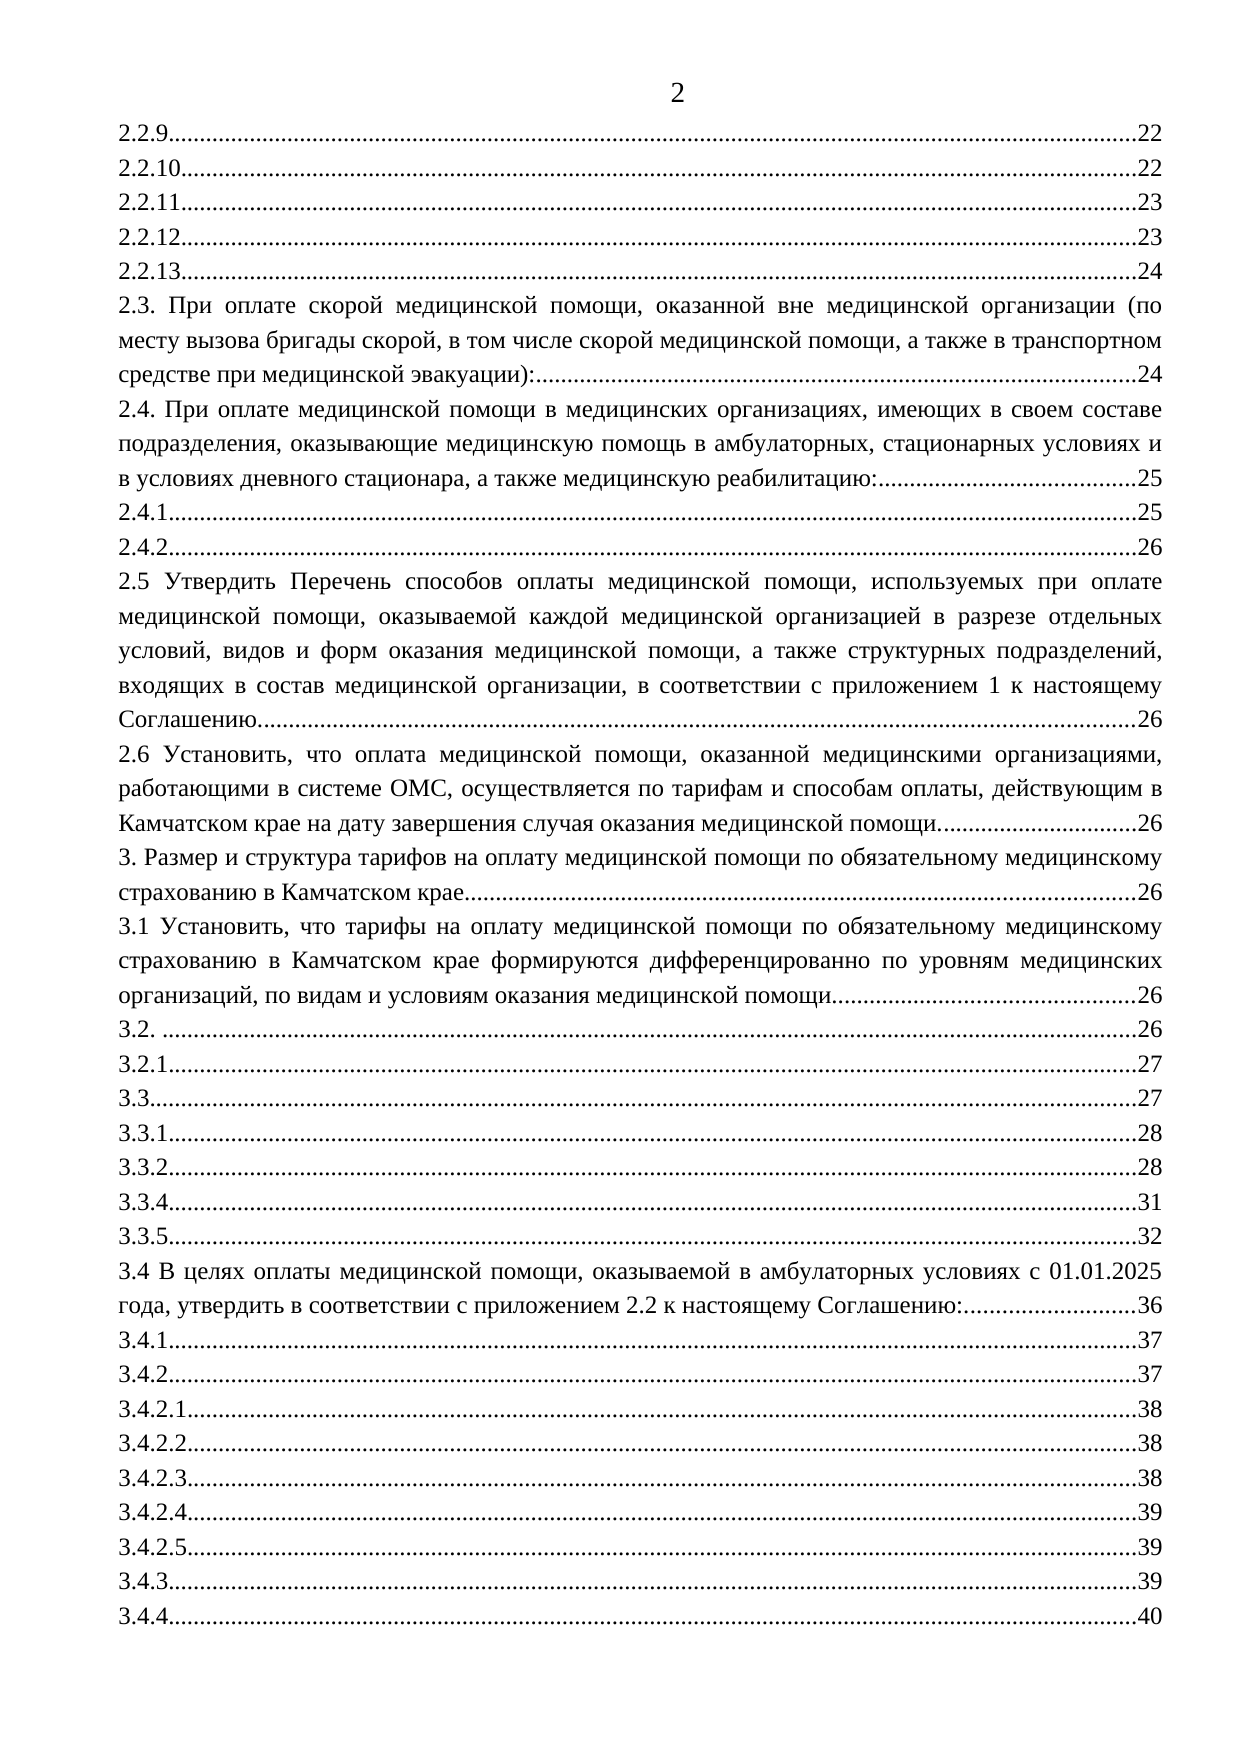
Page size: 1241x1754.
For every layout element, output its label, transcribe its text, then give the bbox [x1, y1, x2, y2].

text 2.2.9. 22 [118, 118, 1163, 147]
text 3.4.2.2. 38 [118, 1428, 1163, 1457]
text 2.3. При оплате скорой медицинской помощи, оказанной вне медицинской организации (по месту вызова бригады скорой, в том числе скорой медицинской помощи, а также в транспортном средстве при медицинской эвакуации): 24 [118, 291, 1163, 388]
text 3.4.3. 39 [118, 1566, 1163, 1595]
text 2.6 Установить, что оплата медицинской помощи, оказанной медицинскими организациями, работающими в системе ОМС, осуществляется по тарифам и способам оплаты, действующим в Камчатском крае на дату завершения случая оказания медицинской помощи... 26 [118, 739, 1163, 836]
text 3.3.4. 31 [118, 1187, 1163, 1216]
text 3.2.1. 27 [118, 1049, 1163, 1078]
text 3.4.2. 37 [118, 1359, 1163, 1388]
text 3.3.1. 28 [118, 1118, 1163, 1147]
text 3.3.5. 32 [118, 1221, 1163, 1250]
text 3.3.2. 28 [118, 1152, 1163, 1181]
text 3.4.4. 40 [118, 1601, 1163, 1629]
text 2.4.1. 25 [118, 497, 1163, 526]
text 3.4.2.5. 39 [118, 1532, 1163, 1561]
text 3.2. . 26 [118, 1014, 1163, 1043]
text 2.2.10. 22 [118, 153, 1163, 181]
text 3.4.2.1. 38 [118, 1394, 1163, 1423]
text 3.4.2.4. 39 [118, 1497, 1163, 1526]
text 2.4.2. 26 [118, 532, 1163, 561]
text 3.4.2.3. 38 [118, 1463, 1163, 1492]
text 2.2.12. 23 [118, 222, 1163, 250]
text 3.3. 27 [118, 1083, 1163, 1112]
text 3.1 Установить, что тарифы на оплату медицинской помощи по обязательному медицинскому страхованию в Камчатском крае формируются дифференцированно по уровням медицинских организаций, по видам и условиям оказания медицинской помощи.. 26 [118, 911, 1163, 1009]
text 3. Размер и структура тарифов на оплату медицинской помощи по обязательному медицинскому страхованию в Камчатском крае 26 [118, 842, 1163, 905]
text 2.2.13. 24 [118, 256, 1163, 285]
text 2.4. При оплате медицинской помощи в медицинских организациях, имеющих в своем составе подразделения, оказывающие медицинскую помощь в амбулаторных, стационарных условиях и в условиях дневного стационара, а также медицинскую реабилитацию: 25 [118, 394, 1163, 492]
text 2.5 Утвердить Перечень способов оплаты медицинской помощи, используемых при оплате медицинской помощи, оказываемой каждой медицинской организацией в разрезе отдельных условий, видов и форм оказания медицинской помощи, а также структурных подразделений, входящих в состав медицинской организации, в соответствии с приложением 1 к настоящему Соглашению.. 26 [118, 566, 1163, 733]
text 3.4.1. 37 [118, 1325, 1163, 1354]
text 2.2.11. 23 [118, 187, 1163, 216]
text 3.4 В целях оплаты медицинской помощи, оказываемой в амбулаторных условиях с 01.01.2025 года, утвердить в соответствии с приложением 2.2 к настоящему Соглашению:. 36 [118, 1256, 1163, 1319]
